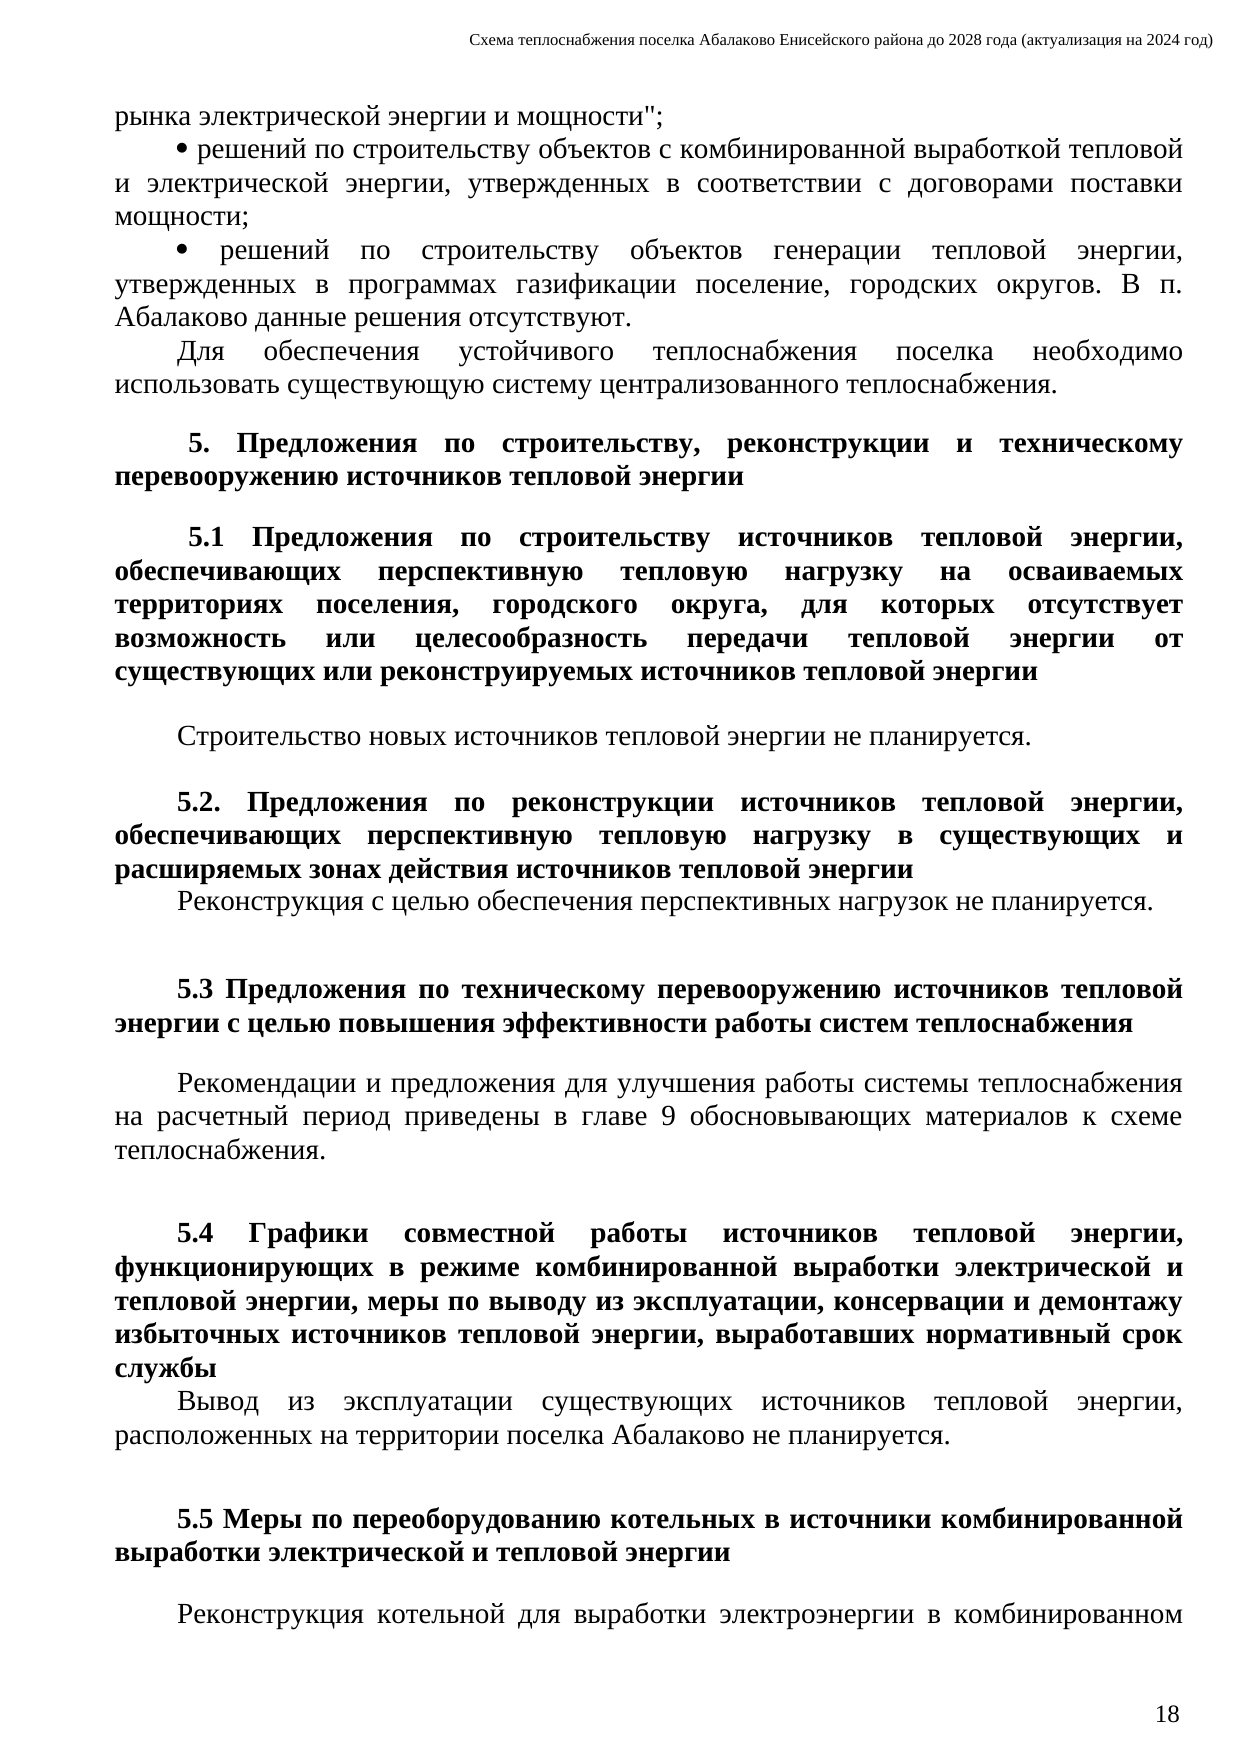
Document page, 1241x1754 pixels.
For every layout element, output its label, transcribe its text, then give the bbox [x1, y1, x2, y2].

text Для обеспечения устойчивого теплоснабжения поселка необходимо использовать существующую систему централизованного теплоснабжения. [114, 333, 1184, 400]
text Рекомендации и предложения для улучшения работы системы теплоснабжения на расчетный период приведены в главе 9 обосновывающих материалов к схеме теплоснабжения. [114, 1065, 1184, 1166]
text Строительство новых источников тепловой энергии не планируется. [114, 719, 1184, 751]
text 5.2. Предложения по реконструкции источников тепловой энергии, обеспечивающих перспективную тепловую нагрузку в существующих и расширяемых зонах действия источников тепловой энергии [114, 784, 1184, 884]
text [114, 98, 1184, 131]
text 5. Предложения по строительству, реконструкции и техническому перевооружению источников тепловой энергии [114, 425, 1184, 492]
text 5.5 Меры по переоборудованию котельных в источники комбинированной выработки электрической и тепловой энергии [114, 1501, 1184, 1568]
text решений по строительству объектов генерации тепловой энергии, утвержденных в программах газификации поселение, городских округов. В п. Абалаково данные решения отсутствуют. [114, 232, 1184, 333]
text 5.4 Графики совместной работы источников тепловой энергии, функционирующих в режиме комбинированной выработки электрической и тепловой энергии, меры по выводу из эксплуатации, консервации и демонтажу избыточных источников тепловой энергии, выработавших нормативный срок службы [114, 1216, 1184, 1383]
text Вывод из эксплуатации существующих источников тепловой энергии, расположенных на территории поселка Абалаково не планируется. [114, 1383, 1184, 1450]
text 5.1 Предложения по строительству источников тепловой энергии, обеспечивающих перспективную тепловую нагрузку на осваиваемых территориях поселения, городского округа, для которых отсутствует возможность или целесообразность передачи тепловой энергии от существующих или реконструируемых источников тепловой энергии [114, 519, 1184, 687]
text Реконструкция с целью обеспечения перспективных нагрузок не планируется. [114, 884, 1184, 917]
text решений по строительству объектов с комбинированной выработкой тепловой и электрической энергии, утвержденных в соответствии с договорами поставки мощности; [114, 131, 1184, 232]
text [114, 1596, 1184, 1630]
text 5.3 Предложения по техническому перевооружению источников тепловой энергии с целью повышения эффективности работы систем теплоснабжения [114, 971, 1184, 1038]
